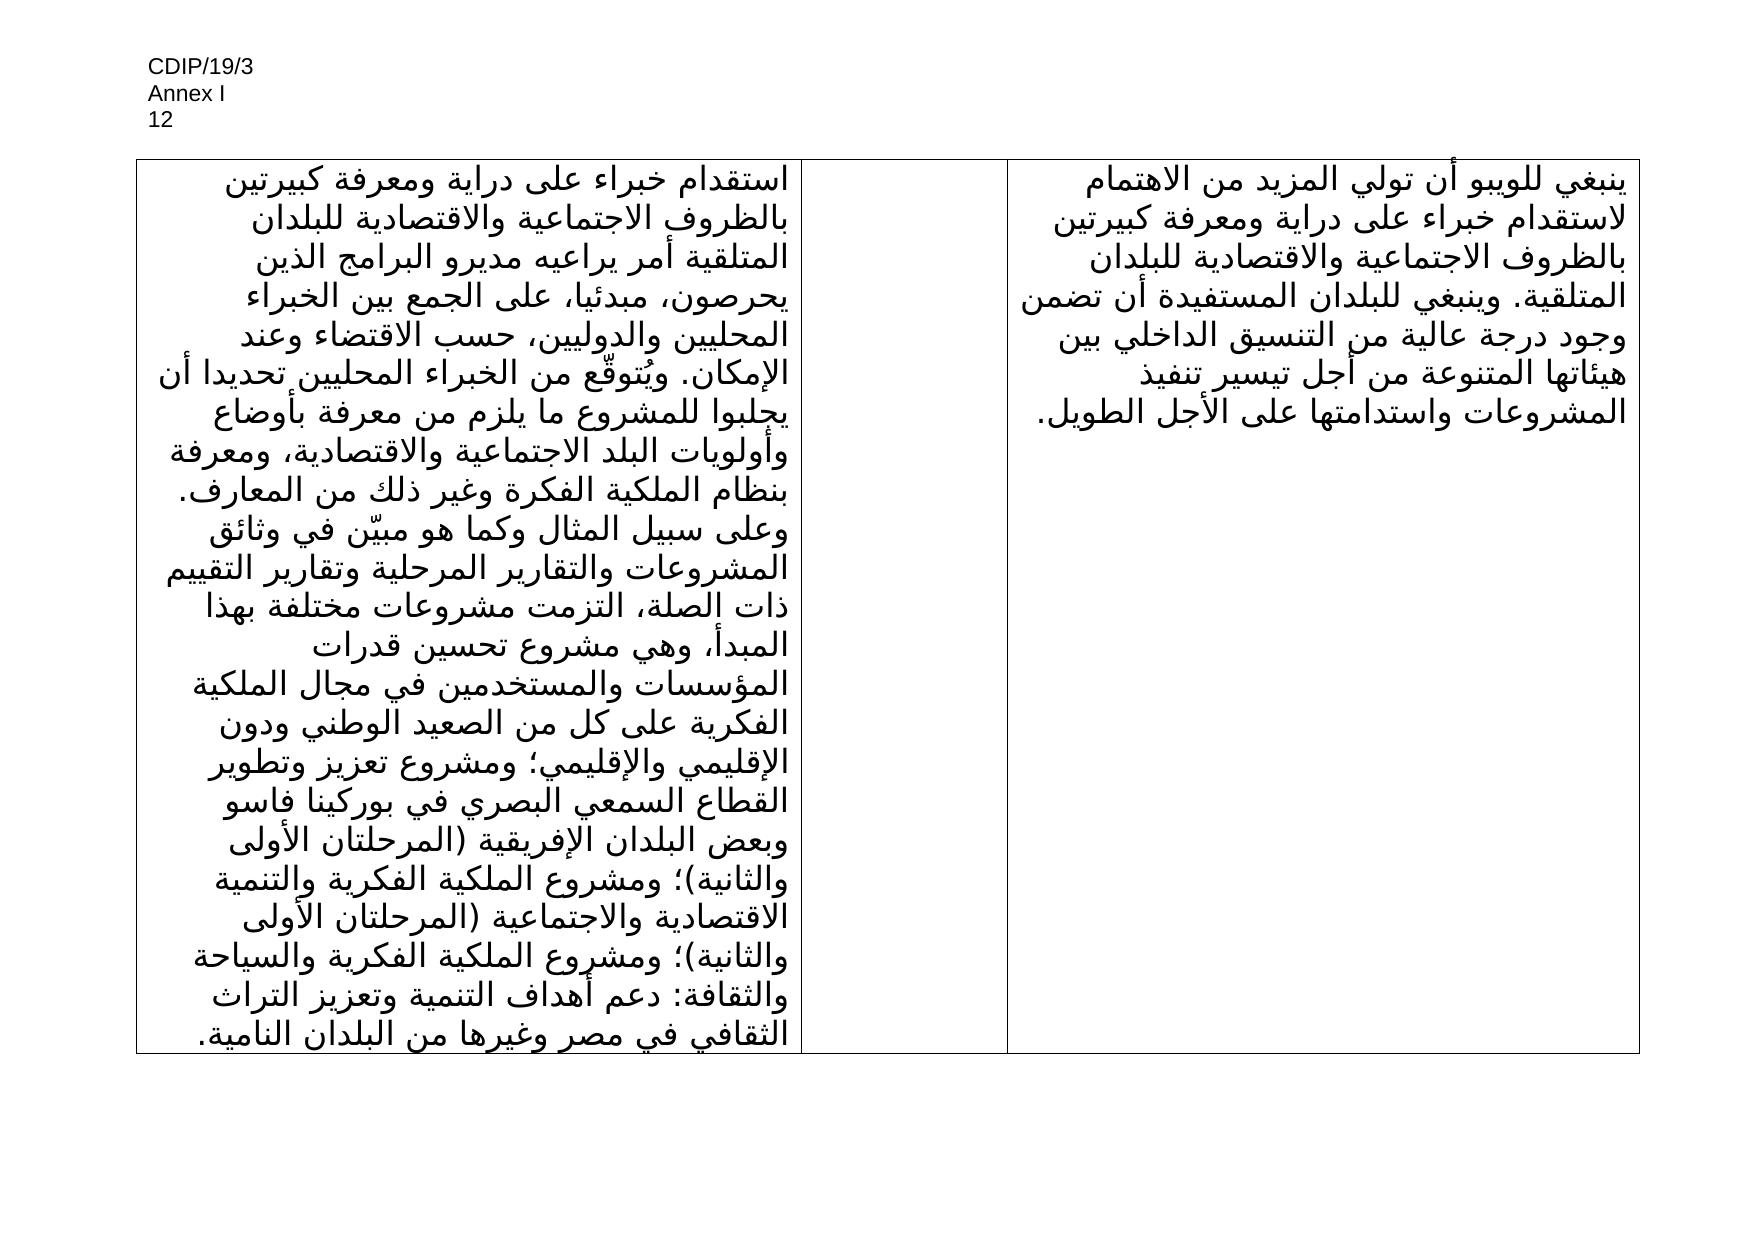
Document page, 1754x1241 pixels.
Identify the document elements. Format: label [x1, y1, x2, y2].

table_cell [137, 160, 801, 1053]
table_cell [802, 160, 1007, 1053]
table_cell [1008, 160, 1639, 1053]
